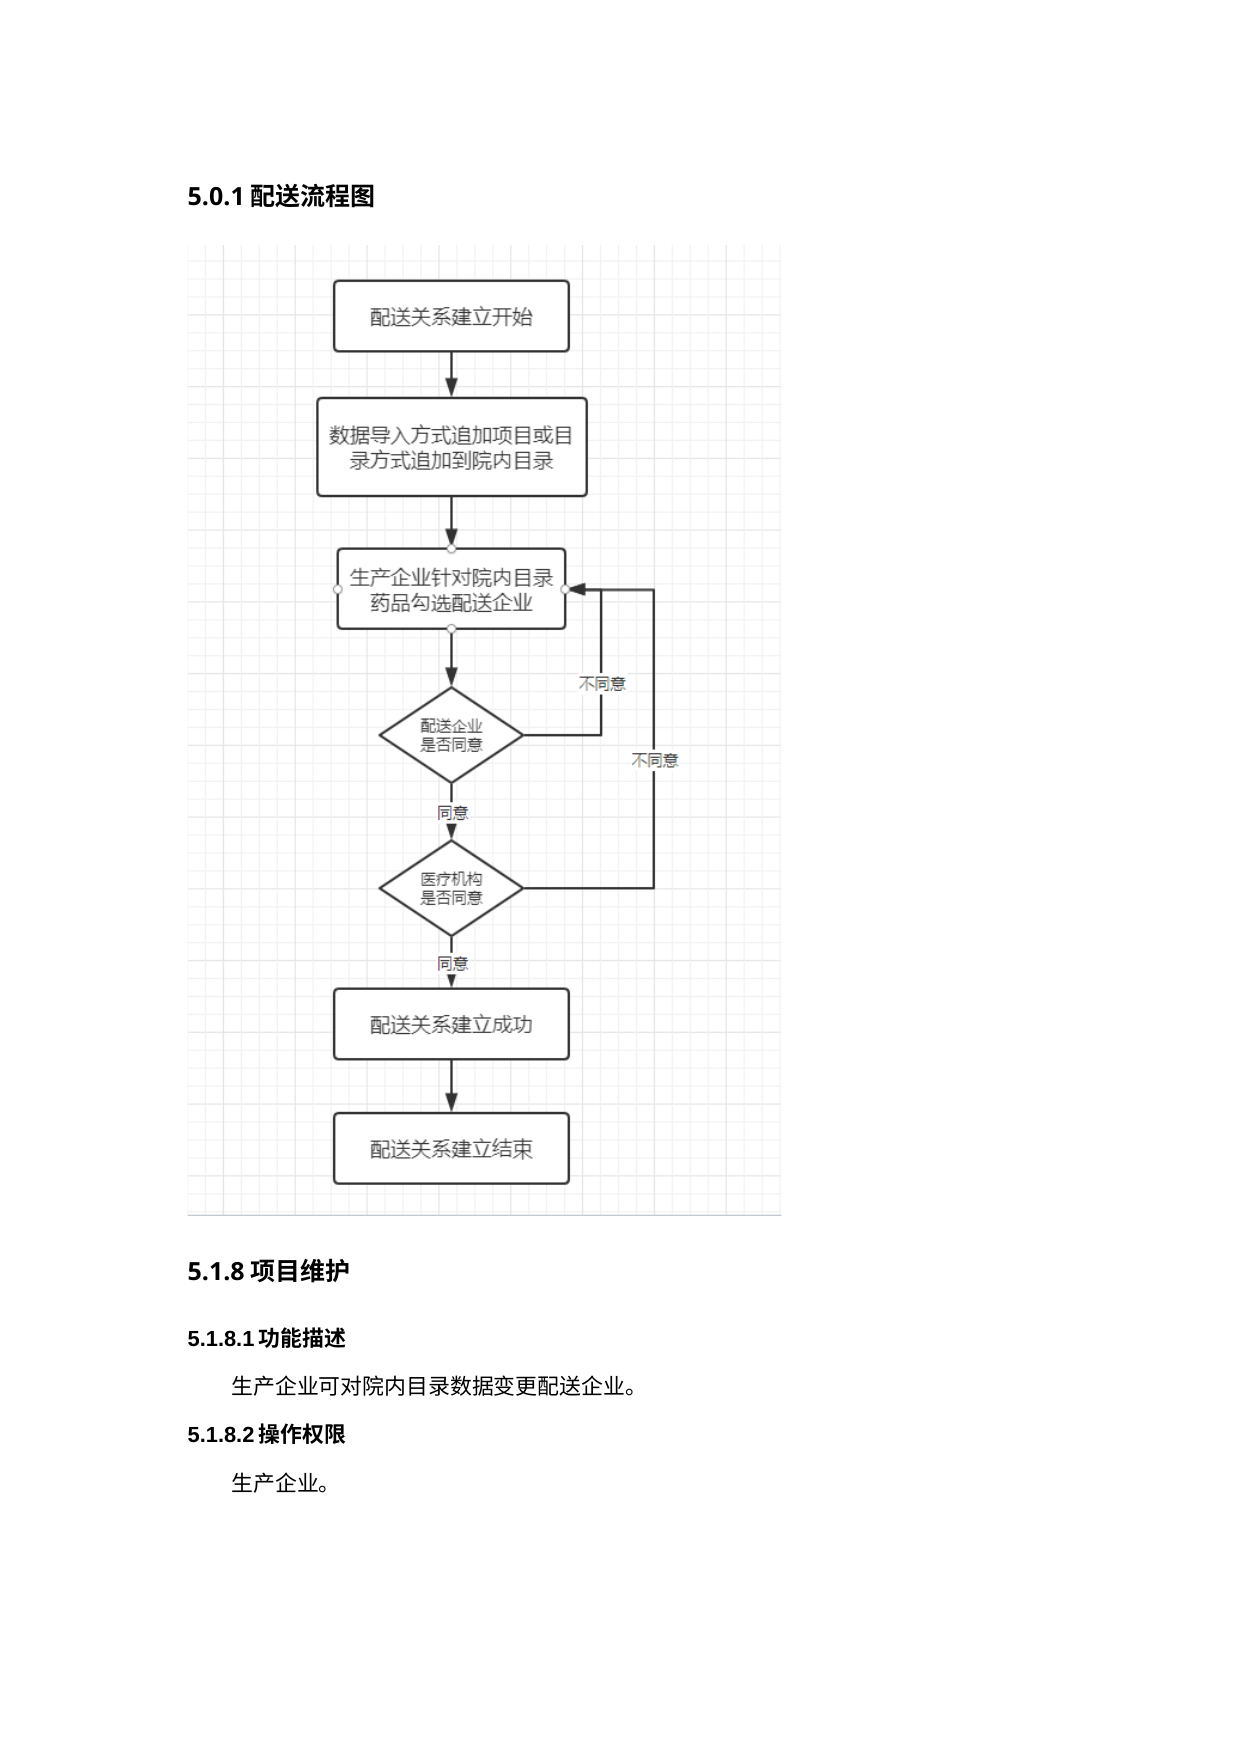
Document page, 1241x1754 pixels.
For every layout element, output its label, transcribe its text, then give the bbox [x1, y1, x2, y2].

subtitle 5.0.1配送流程图 [187, 162, 1053, 227]
subtitle 5.1.8.1功能描述 [187, 1320, 1053, 1353]
text 生产企业。 [187, 1465, 1053, 1498]
text 生产企业可对院内目录数据变更配送企业。 [187, 1368, 1053, 1401]
subtitle 5.1.8.2操作权限 [187, 1417, 1053, 1449]
subtitle 5.1.8项目维护 [187, 1237, 1053, 1302]
picture [187, 245, 782, 1216]
